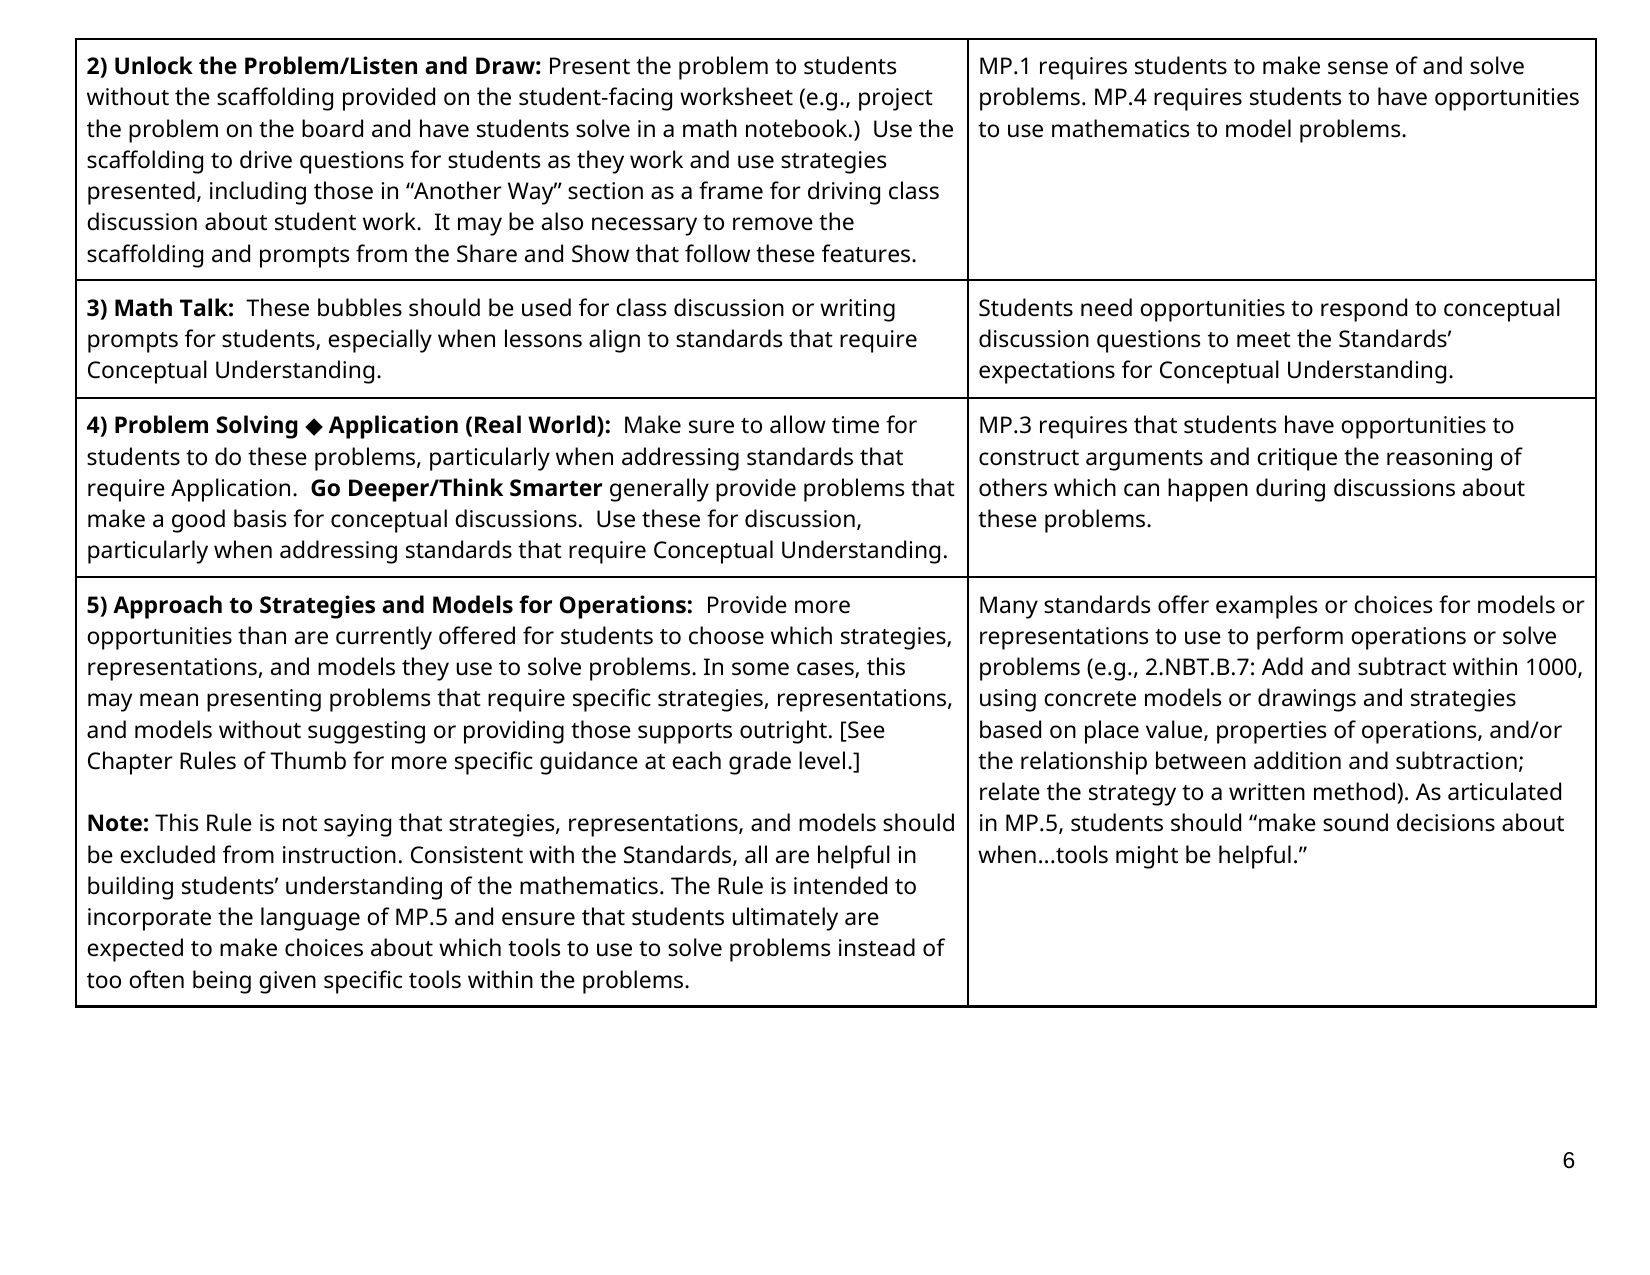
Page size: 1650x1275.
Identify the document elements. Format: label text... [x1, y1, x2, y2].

table_cell MP.3 requires that students have opportunities to construct arguments and critique the reasoning of others which can happen during discussions about these problems. [969, 399, 1595, 576]
table_cell 4) Problem Solving ◆ Application (Real World): Make sure to allow time for students to do these problems, particularly when addressing standards that require Application. Go Deeper/Think Smarter generally provide problems that make a good basis for conceptual discussions. Use these for discussion, particularly when addressing standards that require Conceptual Understanding. [77, 399, 967, 576]
table_cell 3) Math Talk: These bubbles should be used for class discussion or writing prompts for students, especially when lessons align to standards that require Conceptual Understanding. [77, 281, 967, 397]
table_cell 5) Approach to Strategies and Models for Operations: Provide more opportunities than are currently offered for students to choose which strategies, representations, and models they use to solve problems. In some cases, this may mean presenting problems that require specific strategies, representations, and models without suggesting or providing those supports outright. [See Chapter Rules of Thumb for more specific guidance at each grade level.] Note: This Rule is not saying that strategies, representations, and models should be excluded from instruction. Consistent with the Standards, all are helpful in building students’ understanding of the mathematics. The Rule is intended to incorporate the language of MP.5 and ensure that students ultimately are expected to make choices about which tools to use to solve problems instead of too often being given specific tools within the problems. [77, 578, 967, 1005]
table_cell 2) Unlock the Problem/Listen and Draw: Present the problem to students without the scaffolding provided on the student-facing worksheet (e.g., project the problem on the board and have students solve in a math notebook.) Use the scaffolding to drive questions for students as they work and use strategies presented, including those in “Another Way” section as a frame for driving class discussion about student work. It may be also necessary to remove the scaffolding and prompts from the Share and Show that follow these features. [77, 40, 967, 279]
table_cell Many standards offer examples or choices for models or representations to use to perform operations or solve problems (e.g., 2.NBT.B.7: Add and subtract within 1000, using concrete models or drawings and strategies based on place value, properties of operations, and/or the relationship between addition and subtraction; relate the strategy to a written method). As articulated in MP.5, students should “make sound decisions about when...tools might be helpful.” [969, 578, 1595, 1005]
table_cell MP.1 requires students to make sense of and solve problems. MP.4 requires students to have opportunities to use mathematics to model problems. [969, 40, 1595, 279]
table_cell Students need opportunities to respond to conceptual discussion questions to meet the Standards’ expectations for Conceptual Understanding. [969, 281, 1595, 397]
